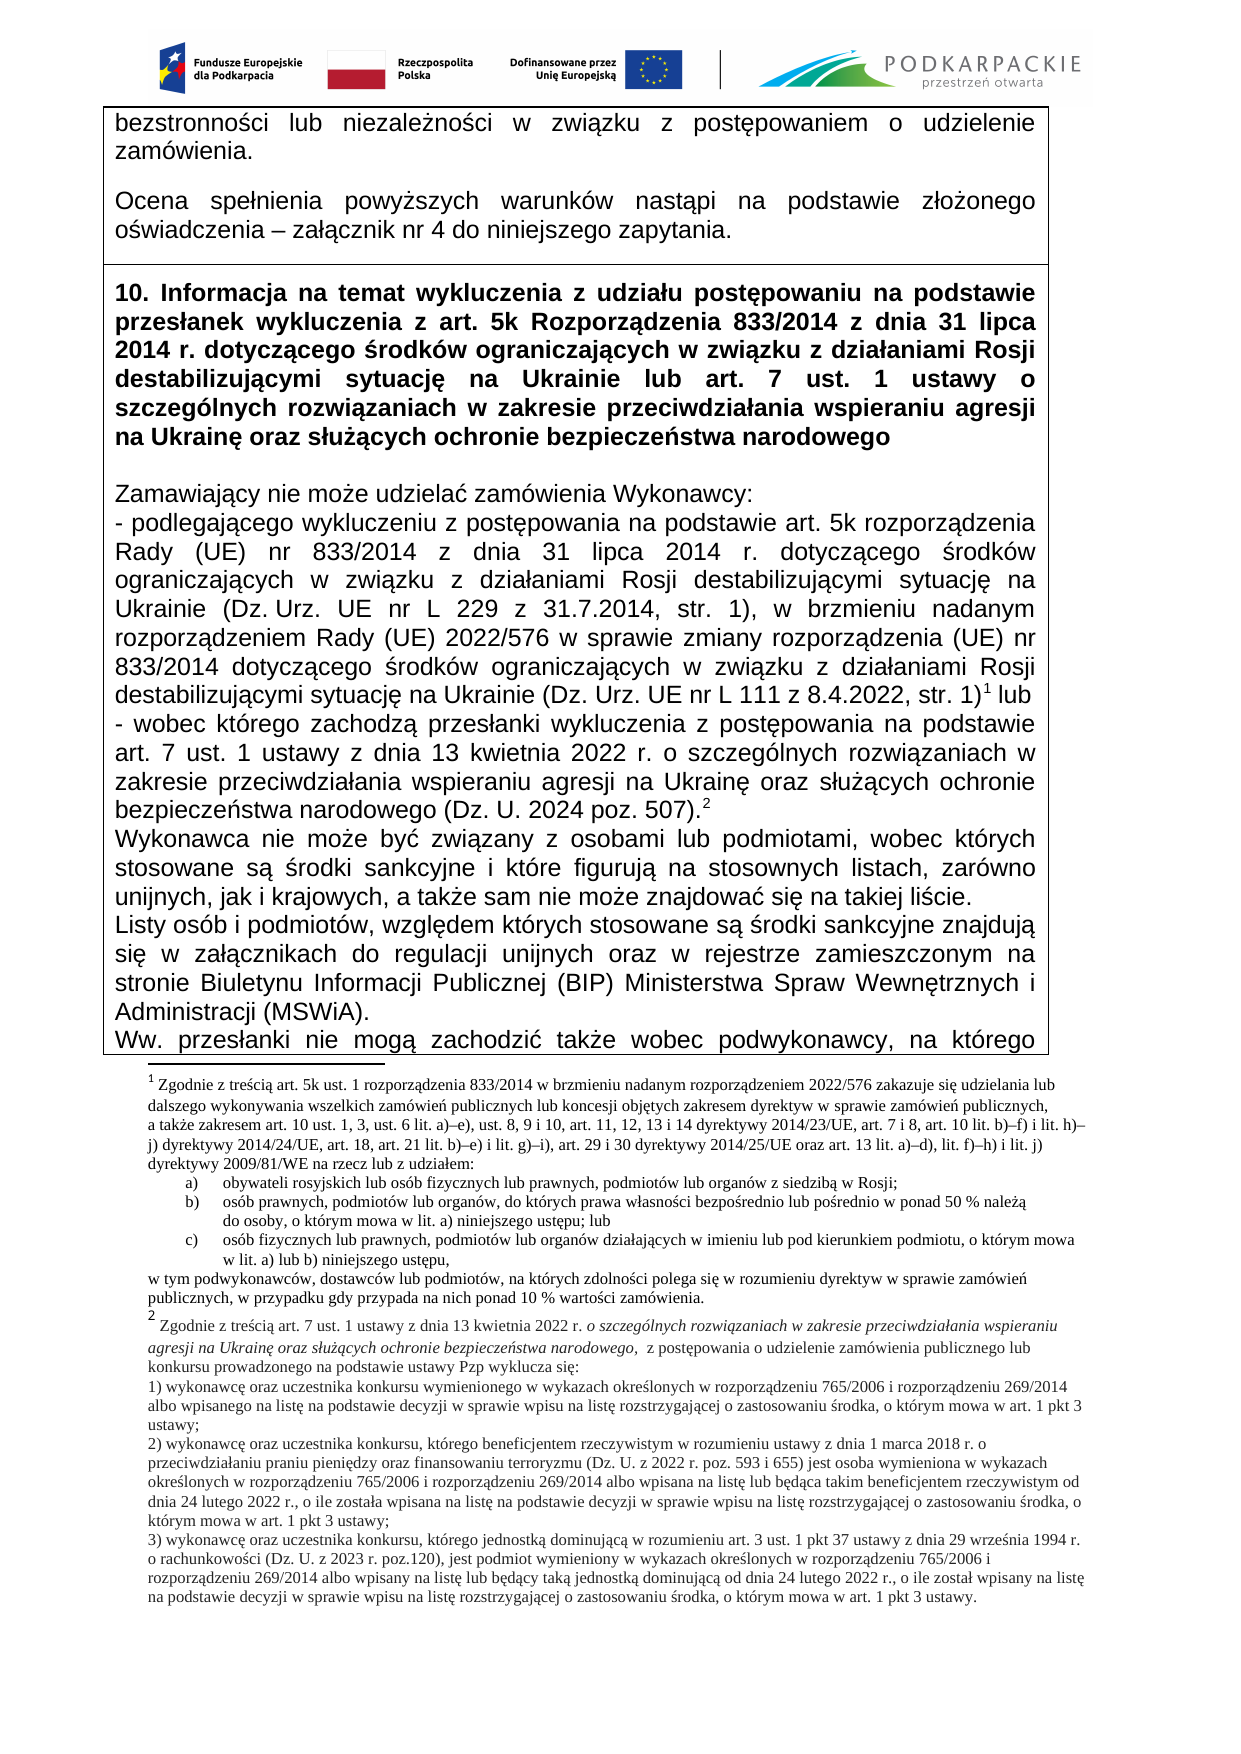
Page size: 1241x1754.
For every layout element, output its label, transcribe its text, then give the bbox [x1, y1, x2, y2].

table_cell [104, 108, 1048, 264]
table_cell 10. Informacja na temat wykluczenia z udziału postępowaniu na podstawie przesłanek wykluczenia z art. 5k Rozporządzenia 833/2014 z dnia 31 lipca 2014 r. dotyczącego środków ograniczających w związku z działaniami Rosji destabilizującymi sytuację na Ukrainie lub art. 7 ust. 1 ustawy o szczególnych rozwiązaniach w zakresie przeciwdziałania wspieraniu agresji na Ukrainę oraz służących ochronie bezpieczeństwa narodowego Zamawiający nie może udzielać zamówienia Wykonawcy: - podlegającego wykluczeniu z postępowania na podstawie art. 5k rozporządzenia Rady (UE) nr 833/2014 z dnia 31 lipca 2014 r. dotyczącego środków ograniczających w związku z działaniami Rosji destabilizującymi sytuację na Ukrainie (Dz. Urz. UE nr L 229 z 31.7.2014, str. 1), w brzmieniu nadanym rozporządzeniem Rady (UE) 2022/576 w sprawie zmiany rozporządzenia (UE) nr 833/2014 dotyczącego środków ograniczających w związku z działaniami Rosji destabilizującymi sytuację na Ukrainie (Dz. Urz. UE nr L 111 z 8.4.2022, str. 1) lub - wobec którego zachodzą przesłanki wykluczenia z postępowania na podstawie art. 7 ust. 1 ustawy z dnia 13 kwietnia 2022 r. o szczególnych rozwiązaniach w zakresie przeciwdziałania wspieraniu agresji na Ukrainę oraz służących ochronie bezpieczeństwa narodowego (Dz. U. 2024 poz. 507). Wykonawca nie może być związany z osobami lub podmiotami, wobec których stosowane są środki sankcyjne i które figurują na stosownych listach, zarówno unijnych, jak i krajowych, a także sam nie może znajdować się na takiej liście. Listy osób i podmiotów, względem których stosowane są środki sankcyjne znajdują się w załącznikach do regulacji unijnych oraz w rejestrze zamieszczonym na stronie Biuletynu Informacji Publicznej (BIP) Ministerstwa Spraw Wewnętrznych i Administracji (MSWiA). Ww. przesłanki nie mogą zachodzić także wobec podwykonawcy, na którego przypada ponad 10% wartości zamówienia (jeśli dotyczy). Zamawiający dokona oceny spełnienia ww. warunku na podstawie oświadczenia Wykonawcy, którego wzór stanowi Załącznik nr 5 do niniejszego Zapytania ofertowego. Dodatkowo, Zamawiający zweryfikuje, czy Wykonawca nie jest związany z osobami lub podmiotami, wobec których stosowane są środki sankcyjne i które figurują na stosownych listach, zarówno unijnych, jak i krajowych oraz czy sam nie znajduje się na takiej liście, na podstawie załączników do regulacji unijnych oraz rejestru zamieszczonego na stronie BIP MSWiA, a także poprzez inne dostępne narzędzia, w tym weryfikację danych zawartych w rejestrze danego podmiotu (KRS, CEIDG). Zamawiający dokona oceny spełnienia ww. warunku udziału w postępowaniu poprzez zastosowanie kryterium spełnia – nie spełnia. Wykonawcy podlegający wykluczeniu z udziału postępowaniu na podstawie przesłanek wykluczenia z art. 5k Rozporządzenia 833/2014 z dnia 31 lipca 2014 r. dotyczącego środków ograniczających w związku z działaniami Rosji destabilizującymi sytuację na Ukrainie lub art. 7 ust. 1 ustawy o szczególnych rozwiązaniach w zakresie przeciwdziałania wspieraniu agresji na Ukrainę oraz służących ochronie bezpieczeństwa narodowego, zostaną wykluczeni z udziału w postępowaniu. Ofertę Wykonawcy wykluczonego uznaje się za odrzuconą. [104, 265, 1048, 1054]
picture [147, 29, 1093, 107]
